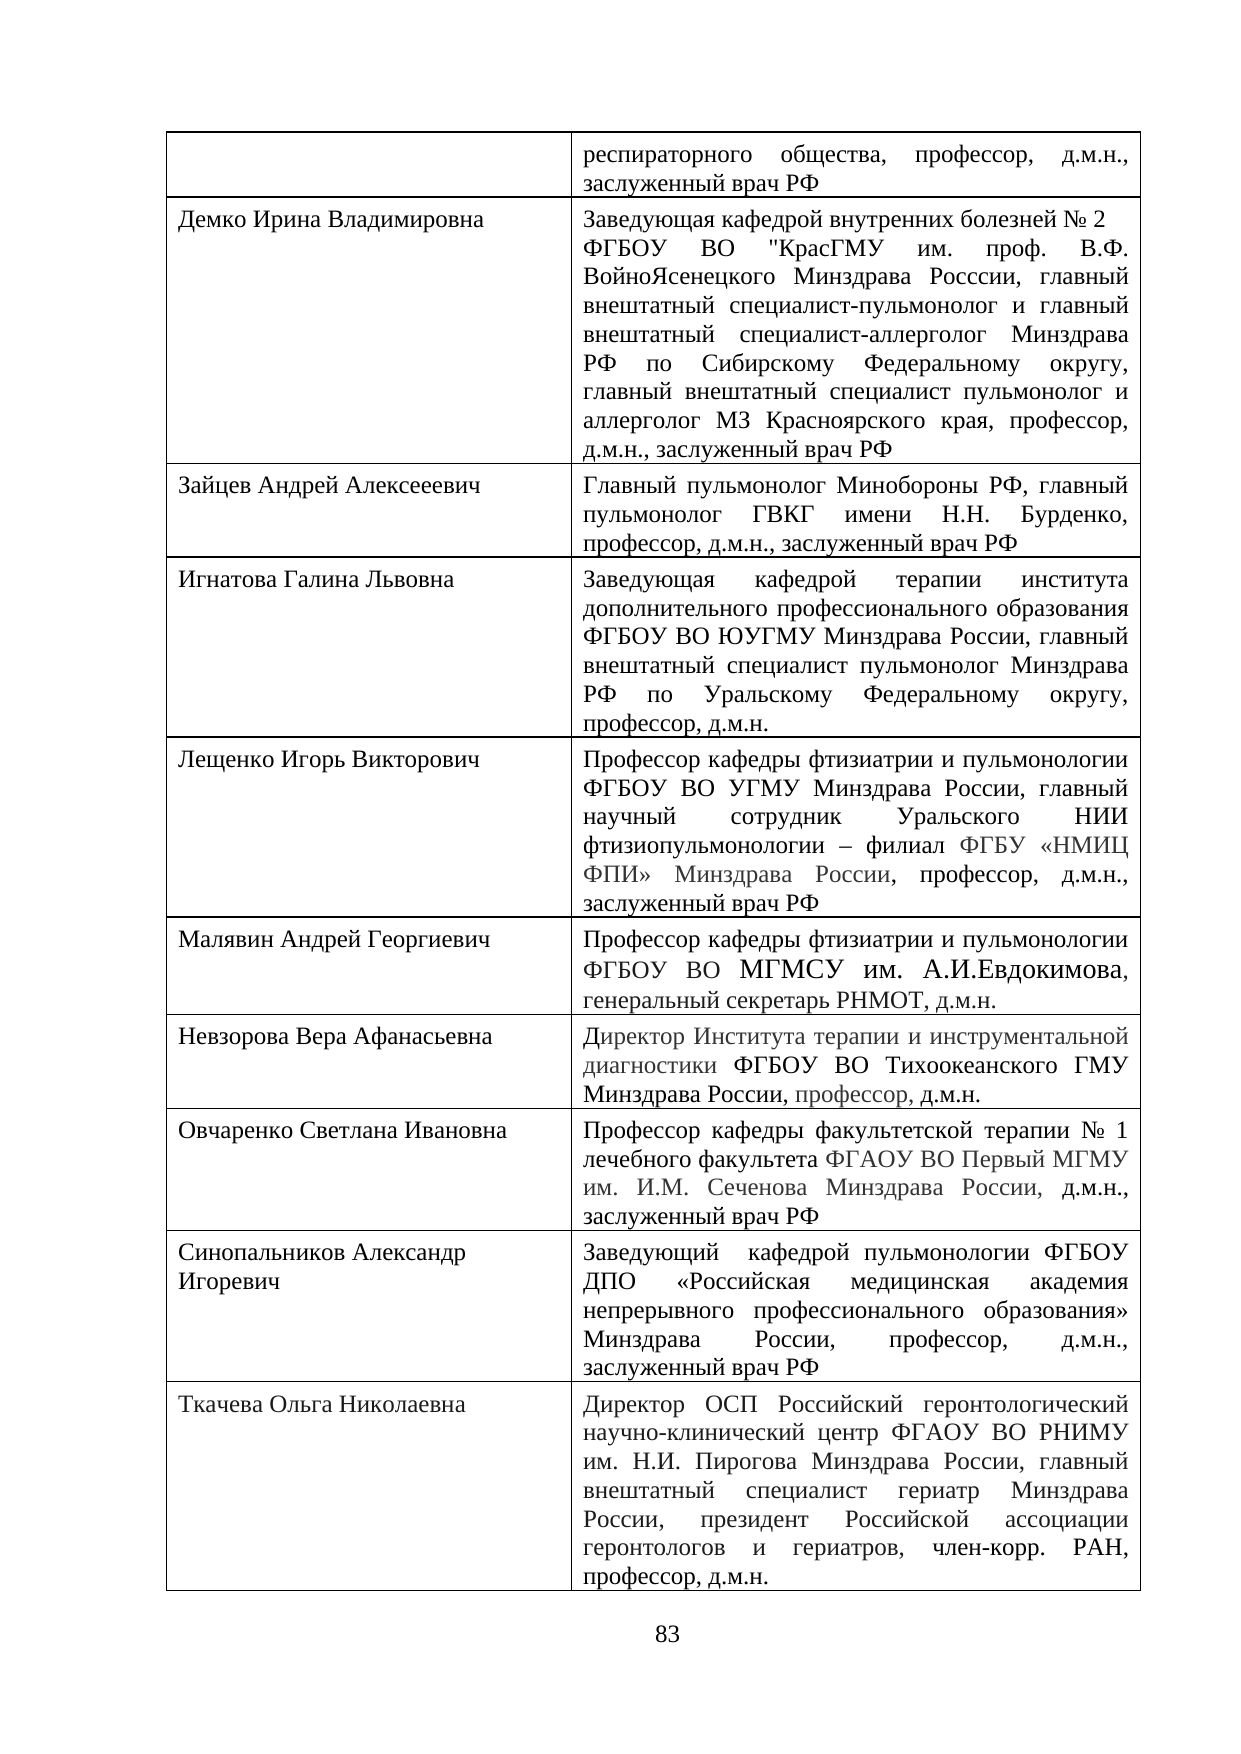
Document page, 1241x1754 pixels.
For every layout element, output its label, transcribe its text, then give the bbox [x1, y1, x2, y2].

table_cell Директор ОСП Российский геронтологический научно-клинический центр ФГАОУ ВО РНИМУ им. Н.И. Пирогова Минздрава России, главный внештатный специалист гериатр Минздрава России, президент Российской ассоциации геронтологов и гериатров, член-корр. РАН, профессор, д.м.н. [572, 1382, 1140, 1590]
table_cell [167, 133, 571, 196]
table_cell Овчаренко Светлана Ивановна [167, 1109, 571, 1230]
table_cell Профессор кафедры факультетской терапии № 1 лечебного факультета ФГАОУ ВО Первый МГМУ им. И.М. Сеченова Минздрава России, д.м.н., заслуженный врач РФ [572, 1109, 1140, 1230]
table_cell Заведующий кафедрой пульмонологии ФГБОУ ДПО «Российская медицинская академия непрерывного профессионального образования» Минздрава России, профессор, д.м.н., заслуженный врач РФ [572, 1231, 1140, 1381]
table_cell Директор Института терапии и инструментальной диагностики ФГБОУ ВО Тихоокеанского ГМУ Минздрава России, профессор, д.м.н. [572, 1015, 1140, 1107]
table_cell Заведующая кафедрой терапии института дополнительного профессионального образования ФГБОУ ВО ЮУГМУ Минздрава России, главный внештатный специалист пульмонолог Минздрава РФ по Уральскому Федеральному округу, профессор, д.м.н. [572, 558, 1140, 736]
table_cell Главный пульмонолог Минобороны РФ, главный пульмонолог ГВКГ имени Н.Н. Бурденко, профессор, д.м.н., заслуженный врач РФ [572, 464, 1140, 556]
table_cell Демко Ирина Владимировна [167, 198, 571, 463]
table_cell Игнатова Галина Львовна [167, 558, 571, 736]
table_cell Малявин Андрей Георгиевич [167, 918, 571, 1014]
table_cell Зайцев Андрей Алексееевич [167, 464, 571, 556]
table_cell Заведующая кафедрой внутренних болезней № 2 ФГБОУ ВО "КрасГМУ им. проф. В.Ф. ВойноЯсенецкого Минздрава Росссии, главный внештатный специалист-пульмонолог и главный внештатный специалист-аллерголог Минздрава РФ по Сибирскому Федеральному округу, главный внештатный специалист пульмонолог и аллерголог МЗ Красноярского края, профессор, д.м.н., заслуженный врач РФ [572, 198, 1140, 463]
table_cell Профессор кафедры фтизиатрии и пульмонологии ФГБОУ ВО УГМУ Минздрава России, главный научный сотрудник Уральского НИИ фтизиопульмонологии – филиал ФГБУ «НМИЦ ФПИ» Минздрава России, профессор, д.м.н., заслуженный врач РФ [572, 738, 1140, 916]
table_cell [572, 133, 1140, 196]
table_cell Синопальников Александр Игоревич [167, 1231, 571, 1381]
table_cell Ткачева Ольга Николаевна [167, 1382, 571, 1590]
table_cell Профессор кафедры фтизиатрии и пульмонологии ФГБОУ ВО МГМСУ им. А.И.Евдокимова, генеральный секретарь РНМОТ, д.м.н. [572, 918, 1140, 1014]
table_cell Невзорова Вера Афанасьевна [167, 1015, 571, 1107]
table_cell Лещенко Игорь Викторович [167, 738, 571, 916]
